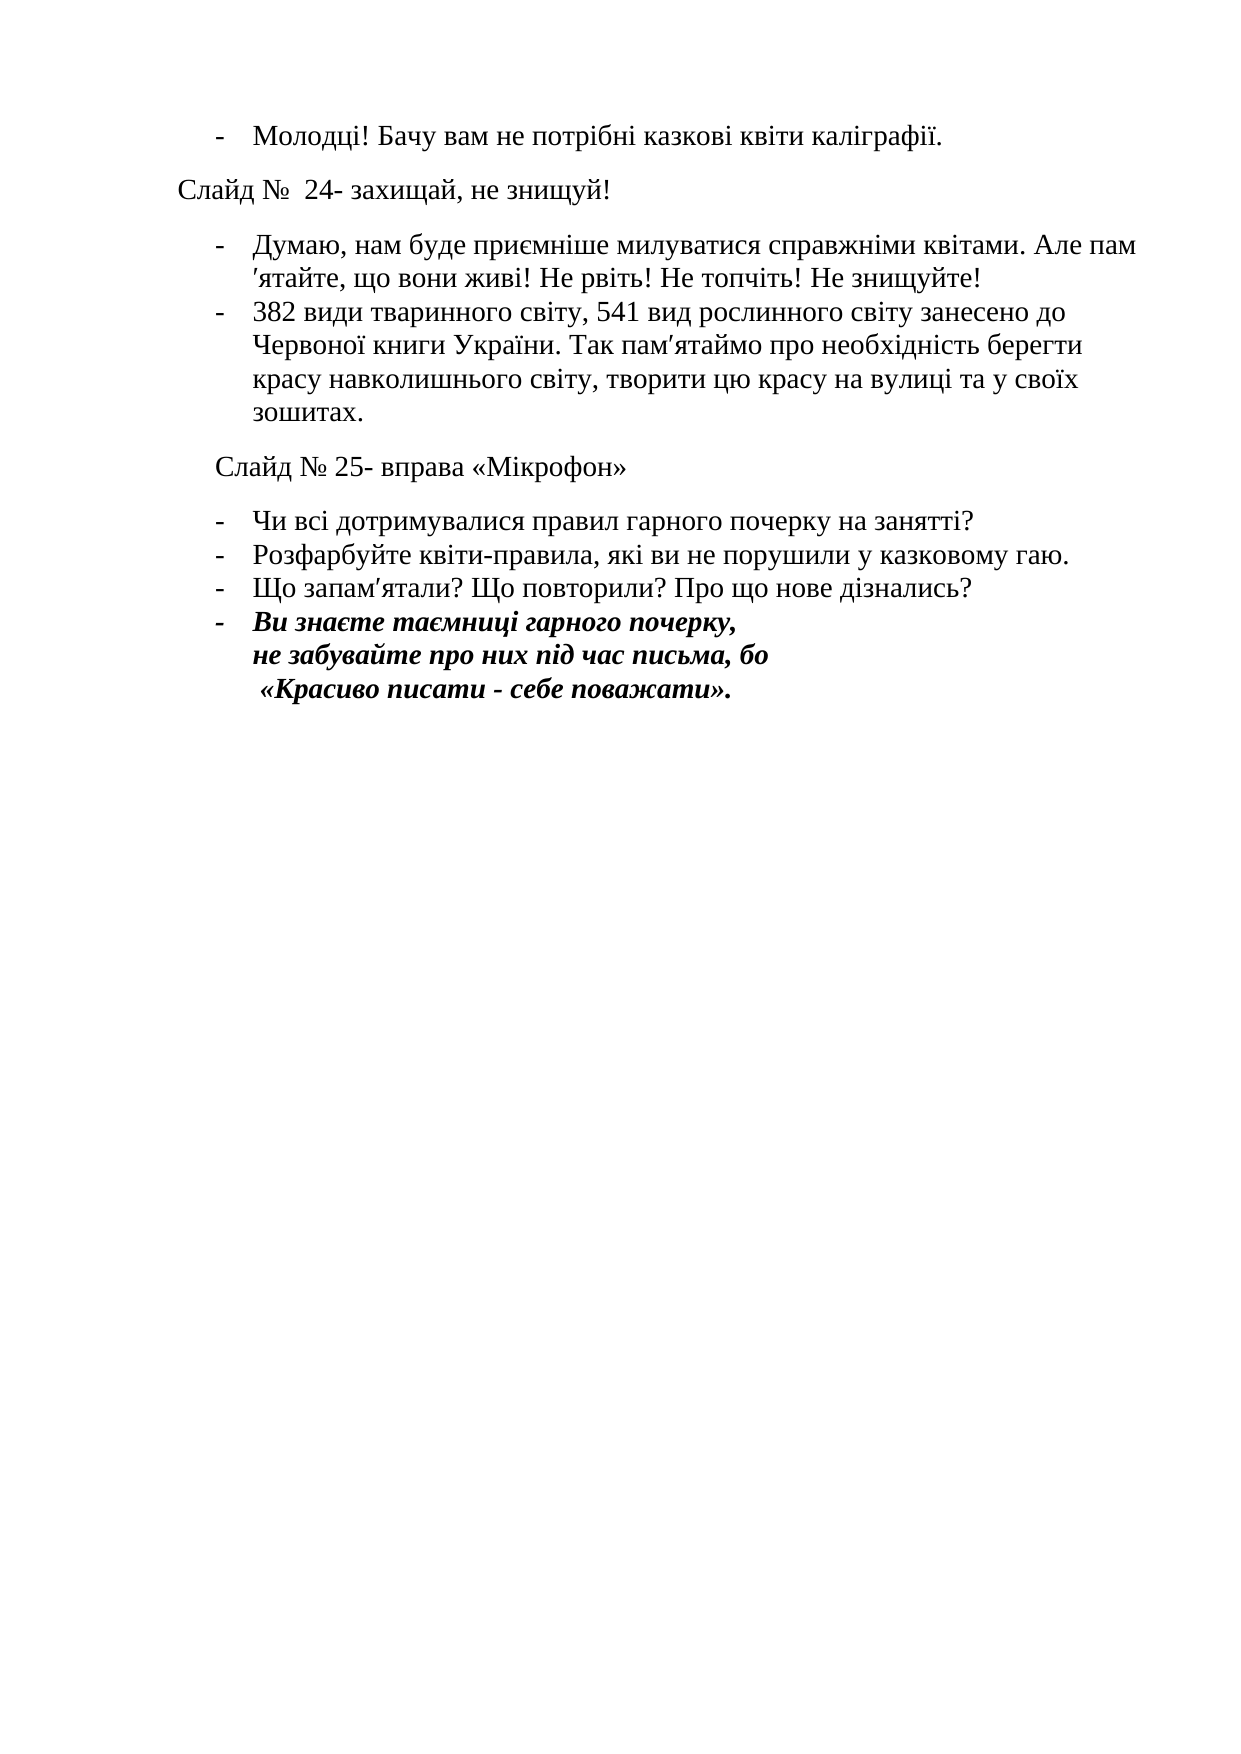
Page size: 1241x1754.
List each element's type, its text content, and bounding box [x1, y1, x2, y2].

list Молодці! Бачу вам не потрібні казкові квіти каліграфії. [215, 118, 1152, 152]
list Чи всі дотримувалися правил гарного почерку на занятті? [215, 503, 1152, 537]
list Думаю, нам буде приємніше милуватися справжніми квітами. Але пам′ятайте, що вони живі! Не рвіть! Не топчіть! Не знищуйте! [215, 227, 1152, 294]
list Що запам′ятали? Що повторили? Про що нове дізнались? [215, 570, 1152, 604]
list не забувайте про них під час письма, бо [252, 637, 1152, 671]
list 382 види тваринного світу, 541 вид рослинного світу занесено до Червоної книги України. Так пам′ятаймо про необхідність берегти красу навколишнього світу, творити цю красу на вулиці та у своїх зошитах. [215, 294, 1152, 428]
list Розфарбуйте квіти-правила, які ви не порушили у казковому гаю. [215, 537, 1152, 570]
text Слайд № 24- захищай, не знищуй! [177, 172, 1152, 206]
text Слайд № 25- вправа «Мікрофон» [215, 449, 1152, 482]
list «Красиво писати - себе поважати». [252, 671, 1152, 704]
list Ви знаєте таємниці гарного почерку, [215, 604, 1152, 637]
